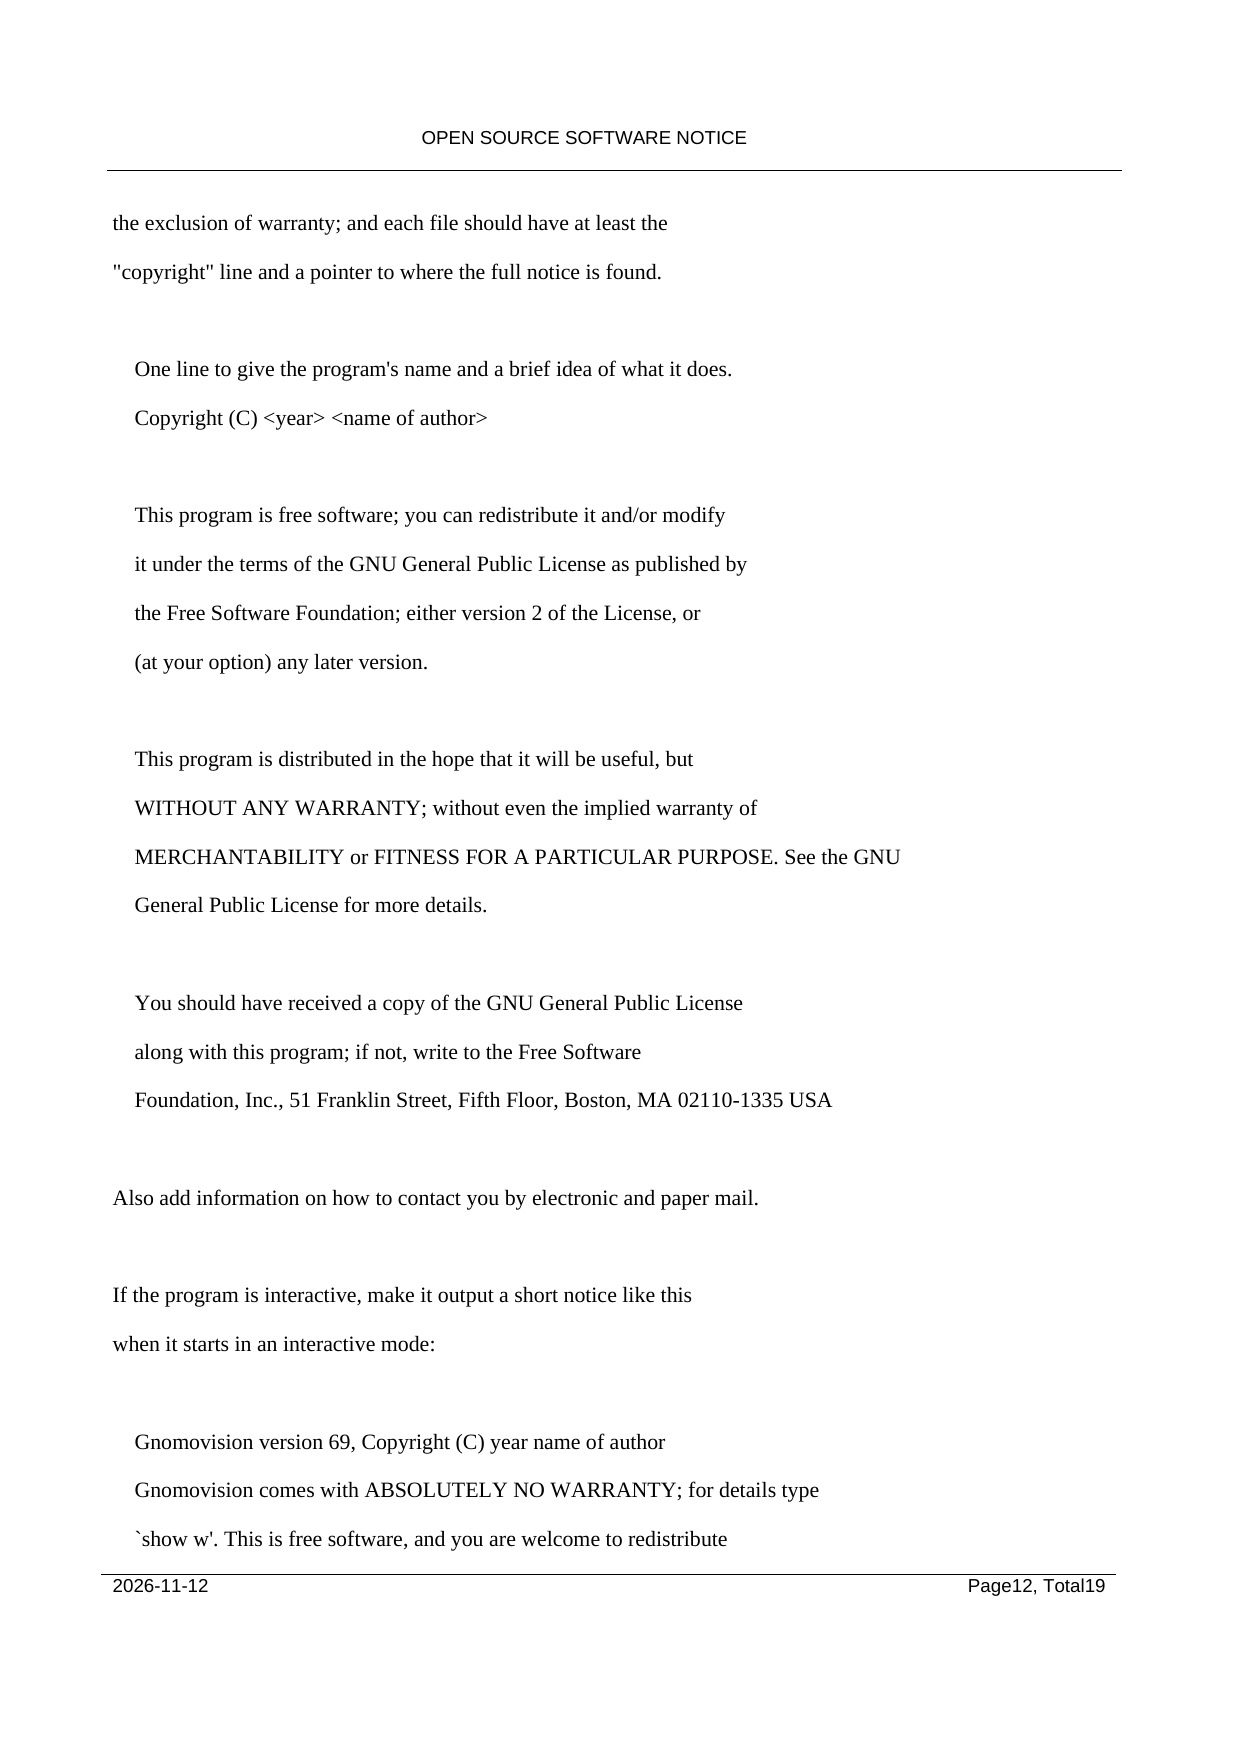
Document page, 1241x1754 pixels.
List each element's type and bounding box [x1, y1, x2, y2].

text [112, 206, 1128, 1555]
